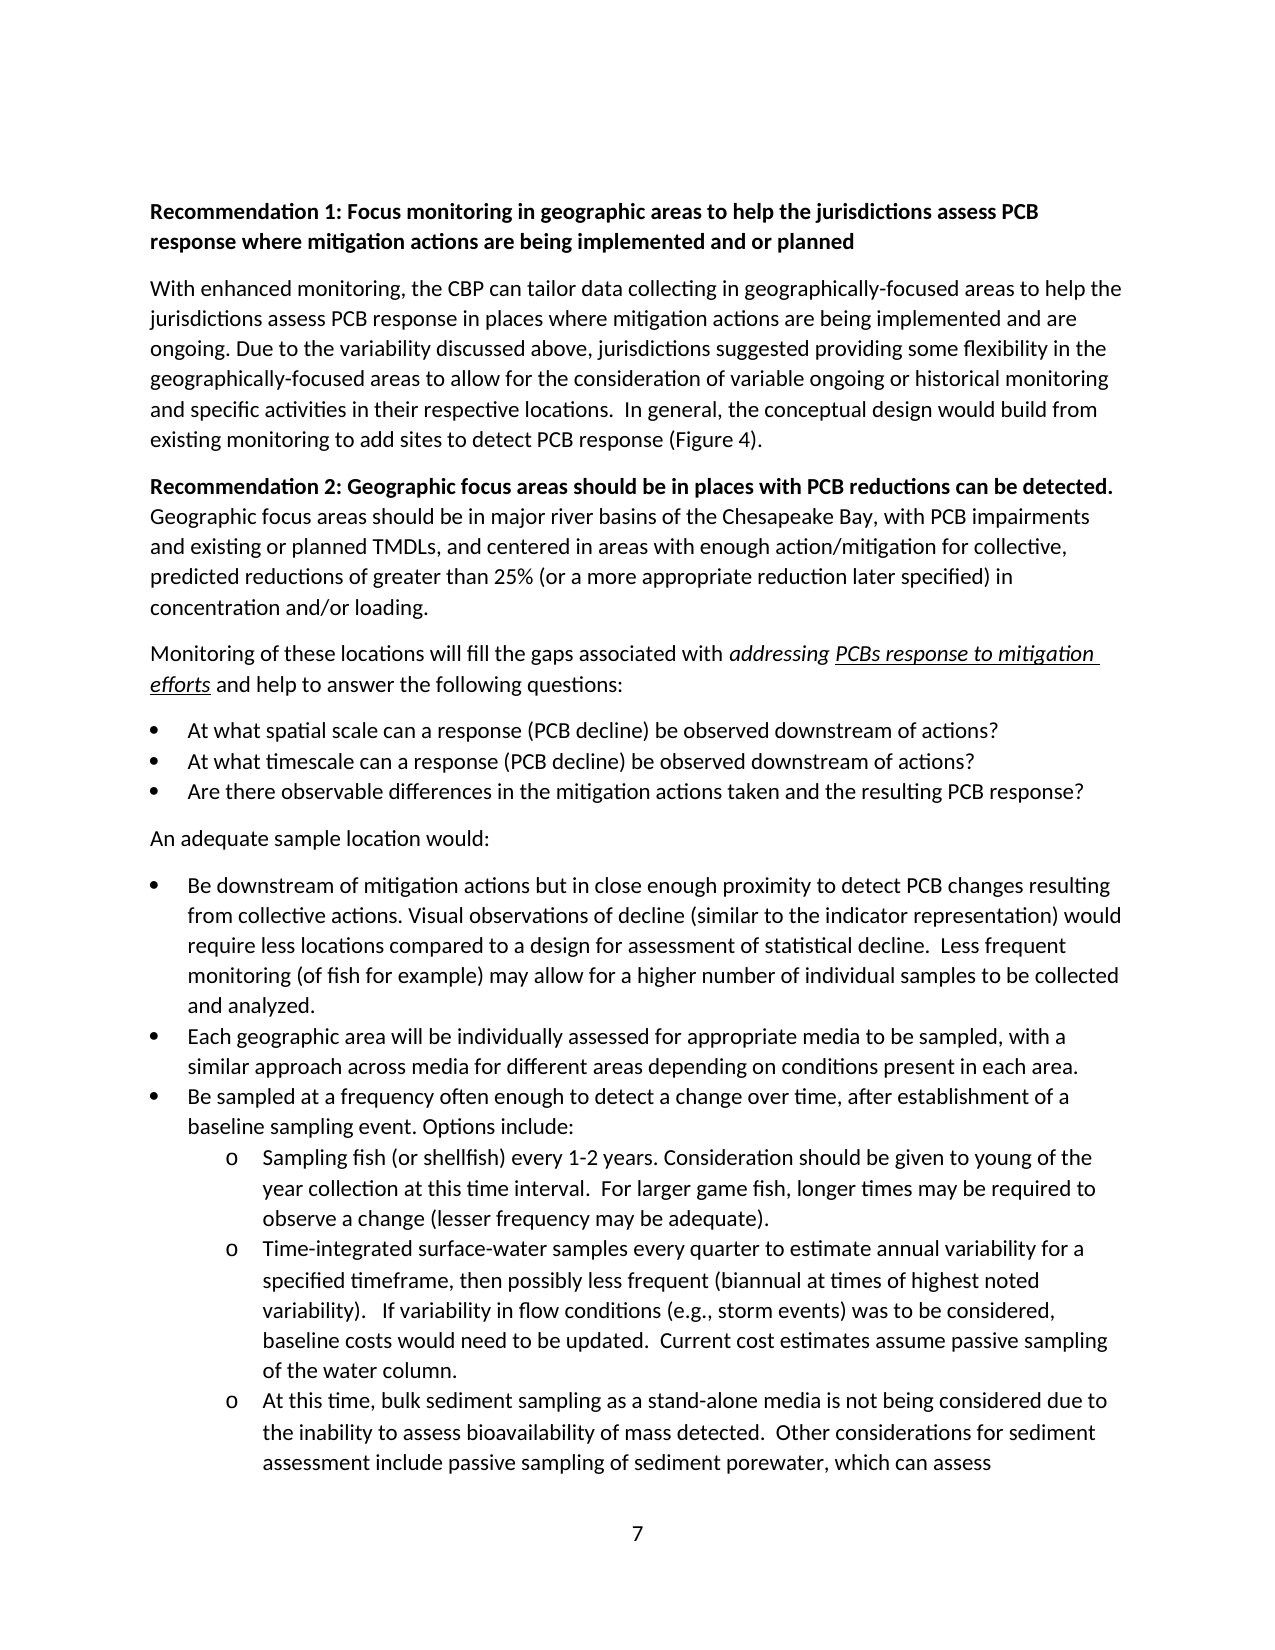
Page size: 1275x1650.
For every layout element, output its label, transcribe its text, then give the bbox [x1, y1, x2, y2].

text Recommendation 1: Focus monitoring in geographic areas to help the jurisdictions assess PCB response where mitigation actions are being implemented and or planned [150, 197, 1125, 255]
list Time-integrated surface-water samples every quarter to estimate annual variability for a specified timeframe, then possibly less frequent (biannual at times of highest noted variability). If variability in flow conditions (e.g., storm events) was to be considered, baseline costs would need to be updated. Current cost estimates assume passive sampling of the water column. [225, 1234, 1125, 1384]
list Are there observable differences in the mitigation actions taken and the resulting PCB response? [150, 777, 1125, 805]
list Be sampled at a frequency often enough to detect a change over time, after establishment of a baseline sampling event. Options include: [150, 1082, 1125, 1141]
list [225, 1387, 1125, 1476]
text An adequate sample location would: [150, 824, 1125, 852]
list Sampling fish (or shellfish) every 1-2 years. Consideration should be given to young of the year collection at this time interval. For larger game fish, longer times may be required to observe a change (lesser frequency may be adequate). [225, 1143, 1125, 1232]
text With enhanced monitoring, the CBP can tailor data collecting in geographically-focused areas to help the jurisdictions assess PCB response in places where mitigation actions are being implemented and are ongoing. Due to the variability discussed above, jurisdictions suggested providing some flexibility in the geographically-focused areas to allow for the consideration of variable ongoing or historical monitoring and specific activities in their respective locations. In general, the conceptual design would build from existing monitoring to add sites to detect PCB response (Figure 4). [150, 274, 1125, 453]
list Be downstream of mitigation actions but in close enough proximity to detect PCB changes resulting from collective actions. Visual observations of decline (similar to the indicator representation) would require less locations compared to a design for assessment of statistical decline. Less frequent monitoring (of fish for example) may allow for a higher number of individual samples to be collected and analyzed. [150, 871, 1125, 1020]
text Monitoring of these locations will fill the gaps associated with addressing PCBs response to mitigation efforts and help to answer the following questions: [150, 639, 1125, 698]
list At what timescale can a response (PCB decline) be observed downstream of actions? [150, 747, 1125, 775]
text Recommendation 2: Geographic focus areas should be in places with PCB reductions can be detected. Geographic focus areas should be in major river basins of the Chesapeake Bay, with PCB impairments and existing or planned TMDLs, and centered in areas with enough action/mitigation for collective, predicted reductions of greater than 25% (or a more appropriate reduction later specified) in concentration and/or loading. [150, 472, 1125, 621]
list At what spatial scale can a response (PCB decline) be observed downstream of actions? [150, 717, 1125, 745]
list Each geographic area will be individually assessed for appropriate media to be sampled, with a similar approach across media for different areas depending on conditions present in each area. [150, 1022, 1125, 1080]
